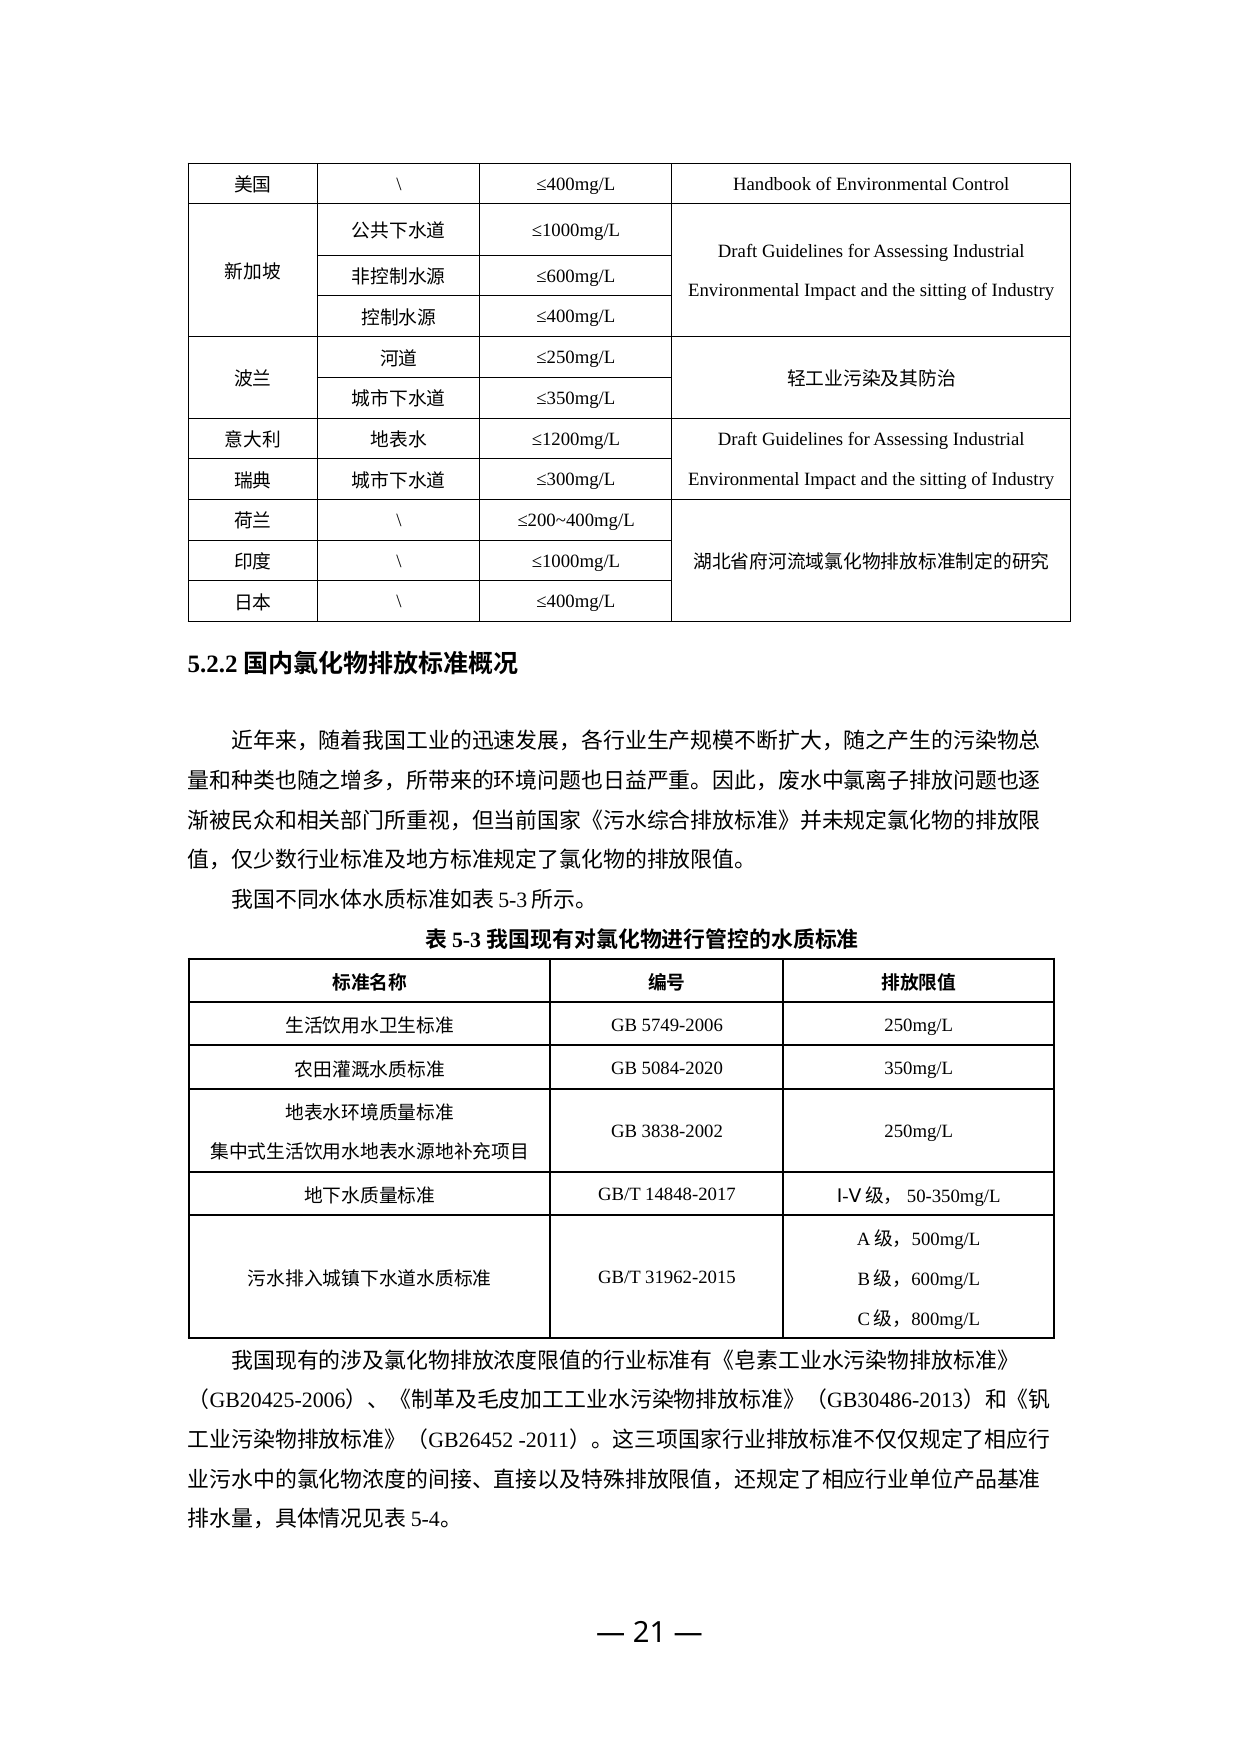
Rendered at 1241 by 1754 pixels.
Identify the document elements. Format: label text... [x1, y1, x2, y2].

table_cell \ [318, 581, 479, 621]
table_cell Draft Guidelines for Assessing Industrial Environmental Impact and the sitting of Industry [672, 419, 1070, 499]
table_cell GB 5084-2020 [551, 1046, 782, 1088]
table_cell 波兰 [189, 337, 317, 417]
table_cell ≤1000mg/L [480, 204, 671, 254]
table_cell 公共下水道 [318, 204, 479, 254]
table_cell 350mg/L [784, 1046, 1053, 1088]
text 5.2.2 国内氯化物排放标准概况 [187, 642, 1053, 682]
table_cell ≤200~400mg/L [480, 500, 671, 539]
text 我国现有的涉及氯化物排放浓度限值的行业标准有《皂素工业水污染物排放标准》（GB20425-2006）、《制革及毛皮加工工业水污染物排放标准》（GB30486-2013）和《钒工业污染物排放标准》（GB26452 -2011）。这三项国家行业排放标准不仅仅规定了相应行业污水中的氯化物浓度的间接、直接以及特殊排放限值，还规定了相应行业单位产品基准排水量，具体情况见表5-4。 [187, 1339, 1053, 1537]
table_cell 城市下水道 [318, 378, 479, 417]
table_cell \ [318, 541, 479, 580]
table_cell ≤350mg/L [480, 378, 671, 417]
table_cell ≤1000mg/L [480, 541, 671, 580]
table_cell 湖北省府河流域氯化物排放标准制定的研究 [672, 500, 1070, 621]
table_cell 荷兰 [189, 500, 317, 539]
table_cell ≤400mg/L [480, 164, 671, 203]
table_cell 印度 [189, 541, 317, 580]
table_header 标准名称 [190, 960, 549, 1001]
text 近年来，随着我国工业的迅速发展，各行业生产规模不断扩大，随之产生的污染物总量和种类也随之增多，所带来的环境问题也日益严重。因此，废水中氯离子排放问题也逐渐被民众和相关部门所重视，但当前国家《污水综合排放标准》并未规定氯化物的排放限值，仅少数行业标准及地方标准规定了氯化物的排放限值。 [187, 719, 1053, 878]
table_cell A级，500mg/L B级，600mg/L C级，800mg/L [784, 1216, 1053, 1337]
table_header 排放限值 [784, 960, 1053, 1001]
table_cell 250mg/L [784, 1090, 1053, 1171]
table_cell ≤300mg/L [480, 459, 671, 499]
table_cell ≤400mg/L [480, 296, 671, 336]
table_cell 瑞典 [189, 459, 317, 499]
table_cell 生活饮用水卫生标准 [190, 1003, 549, 1044]
table_cell \ [318, 164, 479, 203]
table_header 编号 [551, 960, 782, 1001]
table_cell 250mg/L [784, 1003, 1053, 1044]
table_cell 地下水质量标准 [190, 1173, 549, 1214]
table_cell GB 3838-2002 [551, 1090, 782, 1171]
table_cell Draft Guidelines for Assessing Industrial Environmental Impact and the sitting of Industry [672, 204, 1070, 336]
table_cell 轻工业污染及其防治 [672, 337, 1070, 417]
text 表5-3 我国现有对氯化物进行管控的水质标准 [187, 918, 1053, 958]
table_cell ≤250mg/L [480, 337, 671, 377]
table_cell 美国 [189, 164, 317, 203]
table_cell 意大利 [189, 419, 317, 458]
table_cell 农田灌溉水质标准 [190, 1046, 549, 1088]
text 我国不同水体水质标准如表5-3所示。 [187, 878, 1053, 918]
table_cell ≤400mg/L [480, 581, 671, 621]
table_cell Ⅰ-Ⅴ级， 50-350mg/L [784, 1173, 1053, 1214]
table_cell 河道 [318, 337, 479, 377]
table_cell 新加坡 [189, 204, 317, 336]
table_cell 地表水环境质量标准 集中式生活饮用水地表水源地补充项目 [190, 1090, 549, 1171]
table_cell 日本 [189, 581, 317, 621]
table_cell \ [318, 500, 479, 539]
table_cell 控制水源 [318, 296, 479, 336]
table_cell GB 5749-2006 [551, 1003, 782, 1044]
table_cell ≤600mg/L [480, 256, 671, 295]
table_cell 地表水 [318, 419, 479, 458]
table_cell 非控制水源 [318, 256, 479, 295]
table_cell GB/T 31962-2015 [551, 1216, 782, 1337]
table_cell 污水排入城镇下水道水质标准 [190, 1216, 549, 1337]
table_cell Handbook of Environmental Control [672, 164, 1070, 203]
table_cell 城市下水道 [318, 459, 479, 499]
table_cell ≤1200mg/L [480, 419, 671, 458]
table_cell GB/T 14848-2017 [551, 1173, 782, 1214]
